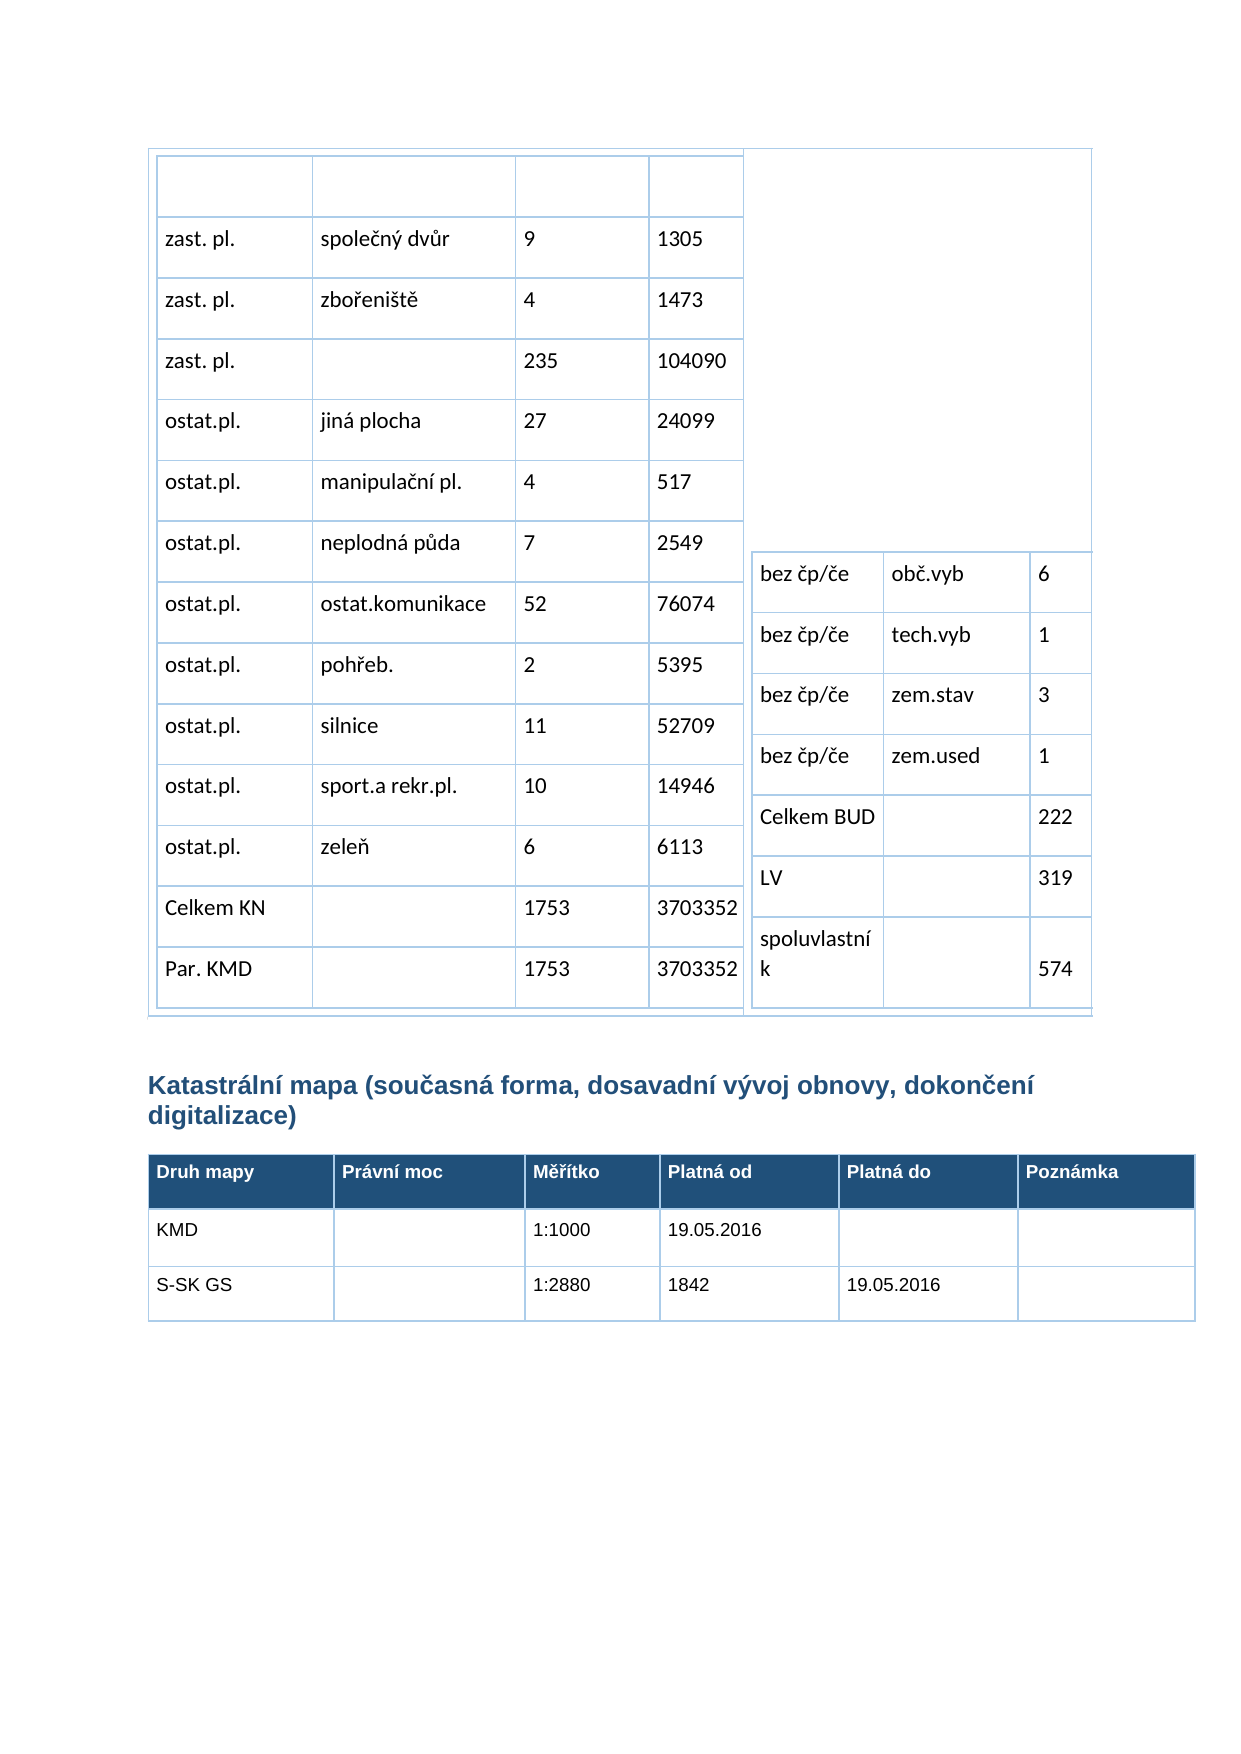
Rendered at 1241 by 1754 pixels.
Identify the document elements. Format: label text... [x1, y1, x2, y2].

subtitle Katastrální mapa (současná forma, dosavadní vývoj obnovy, dokončení digitalizace) [148, 1070, 1093, 1130]
table_cell 1:1000 [526, 1210, 659, 1266]
table_cell [149, 149, 743, 1015]
table_cell 19.05.2016 [661, 1210, 838, 1266]
table_cell [1019, 1210, 1194, 1266]
table_header Právní moc [335, 1155, 524, 1208]
table_cell [1019, 1267, 1194, 1320]
table_header Měřítko [526, 1155, 659, 1208]
table_header Druh mapy [149, 1155, 333, 1208]
table_cell KMD [149, 1210, 333, 1266]
table_cell [335, 1267, 524, 1320]
table_cell [840, 1210, 1017, 1266]
table_header Poznámka [1019, 1155, 1194, 1208]
table_cell 19.05.2016 [840, 1267, 1017, 1320]
table_cell [335, 1210, 524, 1266]
table_cell 1842 [661, 1267, 838, 1320]
table_cell [744, 149, 1091, 1015]
table_header Platná od [661, 1155, 838, 1208]
table_cell S-SK GS [149, 1267, 333, 1320]
table_header Platná do [840, 1155, 1017, 1208]
table_cell 1:2880 [526, 1267, 659, 1320]
